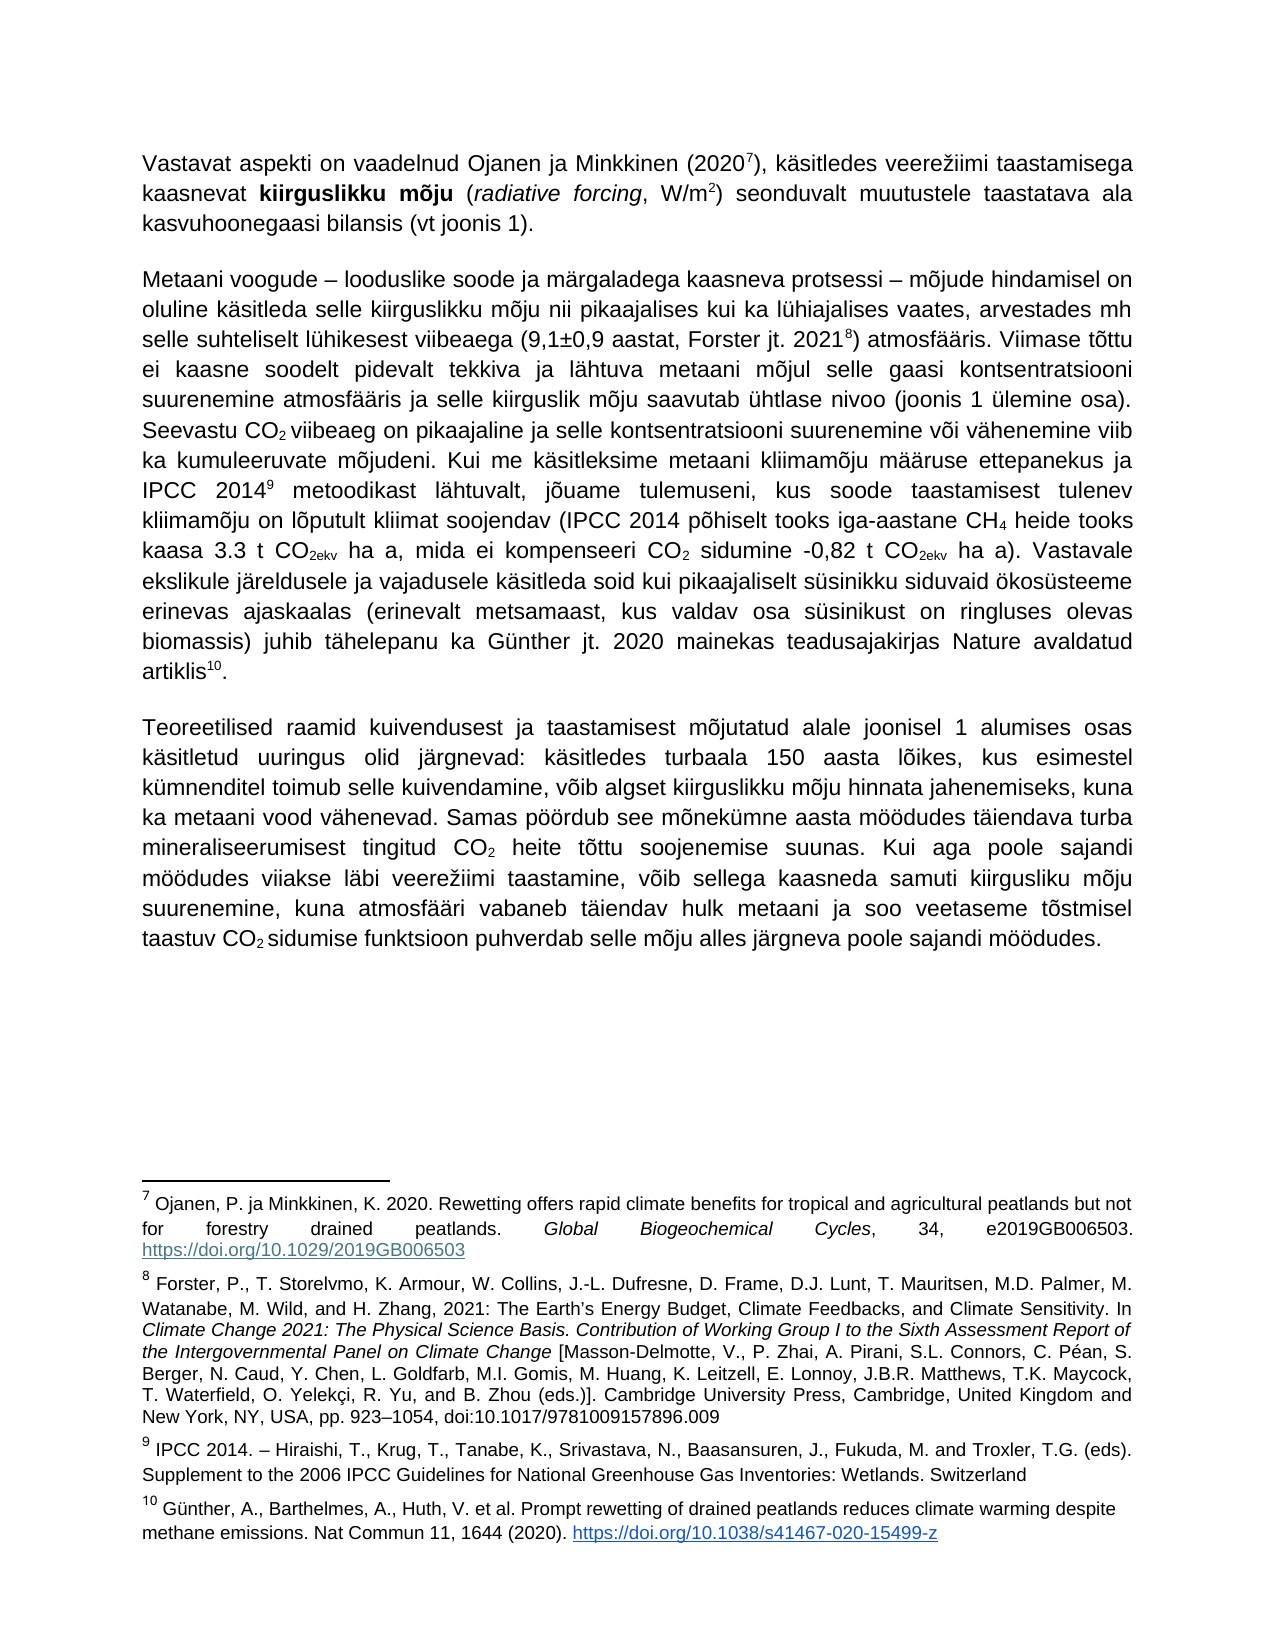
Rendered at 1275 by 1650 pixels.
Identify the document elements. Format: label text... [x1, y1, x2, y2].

text Teoreetilised raamid kuivendusest ja taastamisest mõjutatud alale joonisel 1 alumises osas käsitletud uuringus olid järgnevad: käsitledes turbaala 150 aasta lõikes, kus esimestel kümnenditel toimub selle kuivendamine, võib algset kiirguslikku mõju hinnata jahenemiseks, kuna ka metaani vood vähenevad. Samas pöördub see mõnekümne aasta möödudes täiendava turba mineraliseerumisest tingitud CO2 heite tõttu soojenemise suunas. Kui aga poole sajandi möödudes viiakse läbi veerežiimi taastamine, võib sellega kaasneda samuti kiirgusliku mõju suurenemine, kuna atmosfääri vabaneb täiendav hulk metaani ja soo veetaseme tõstmisel taastuv CO2 sidumise funktsioon puhverdab selle mõju alles järgneva poole sajandi möödudes. [142, 713, 1133, 951]
text Vastavat aspekti on vaadelnud Ojanen ja Minkkinen (2020), käsitledes veerežiimi taastamisega kaasnevat kiirguslikku mõju (radiative forcing, W/m2) seonduvalt muutustele taastatava ala kasvuhoonegaasi bilansis (vt joonis 1). [142, 150, 1133, 237]
text Metaani voogude – looduslike soode ja märgaladega kaasneva protsessi – mõjude hindamisel on oluline käsitleda selle kiirguslikku mõju nii pikaajalises kui ka lühiajalises vaates, arvestades mh selle suhteliselt lühikesest viibeaega (9,1±0,9 aastat, Forster jt. 2021) atmosfääris. Viimase tõttu ei kaasne soodelt pidevalt tekkiva ja lähtuva metaani mõjul selle gaasi kontsentratsiooni suurenemine atmosfääris ja selle kiirguslik mõju saavutab ühtlase nivoo (joonis 1 ülemine osa). Seevastu CO2 viibeaeg on pikaajaline ja selle kontsentratsiooni suurenemine või vähenemine viib ka kumuleeruvate mõjudeni. Kui me käsitleksime metaani kliimamõju määruse ettepanekus ja IPCC 2014 metoodikast lähtuvalt, jõuame tulemuseni, kus soode taastamisest tulenev kliimamõju on lõputult kliimat soojendav (IPCC 2014 põhiselt tooks iga-aastane CH4 heide tooks kaasa 3.3 t CO2ekv ha a, mida ei kompenseeri CO2 sidumine -0,82 t CO2ekv ha a). Vastavale ekslikule järeldusele ja vajadusele käsitleda soid kui pikaajaliselt süsinikku siduvaid ökosüsteeme erinevas ajaskaalas (erinevalt metsamaast, kus valdav osa süsinikust on ringluses olevas biomassis) juhib tähelepanu ka Günther jt. 2020 mainekas teadusajakirjas Nature avaldatud artiklis. [142, 266, 1133, 685]
